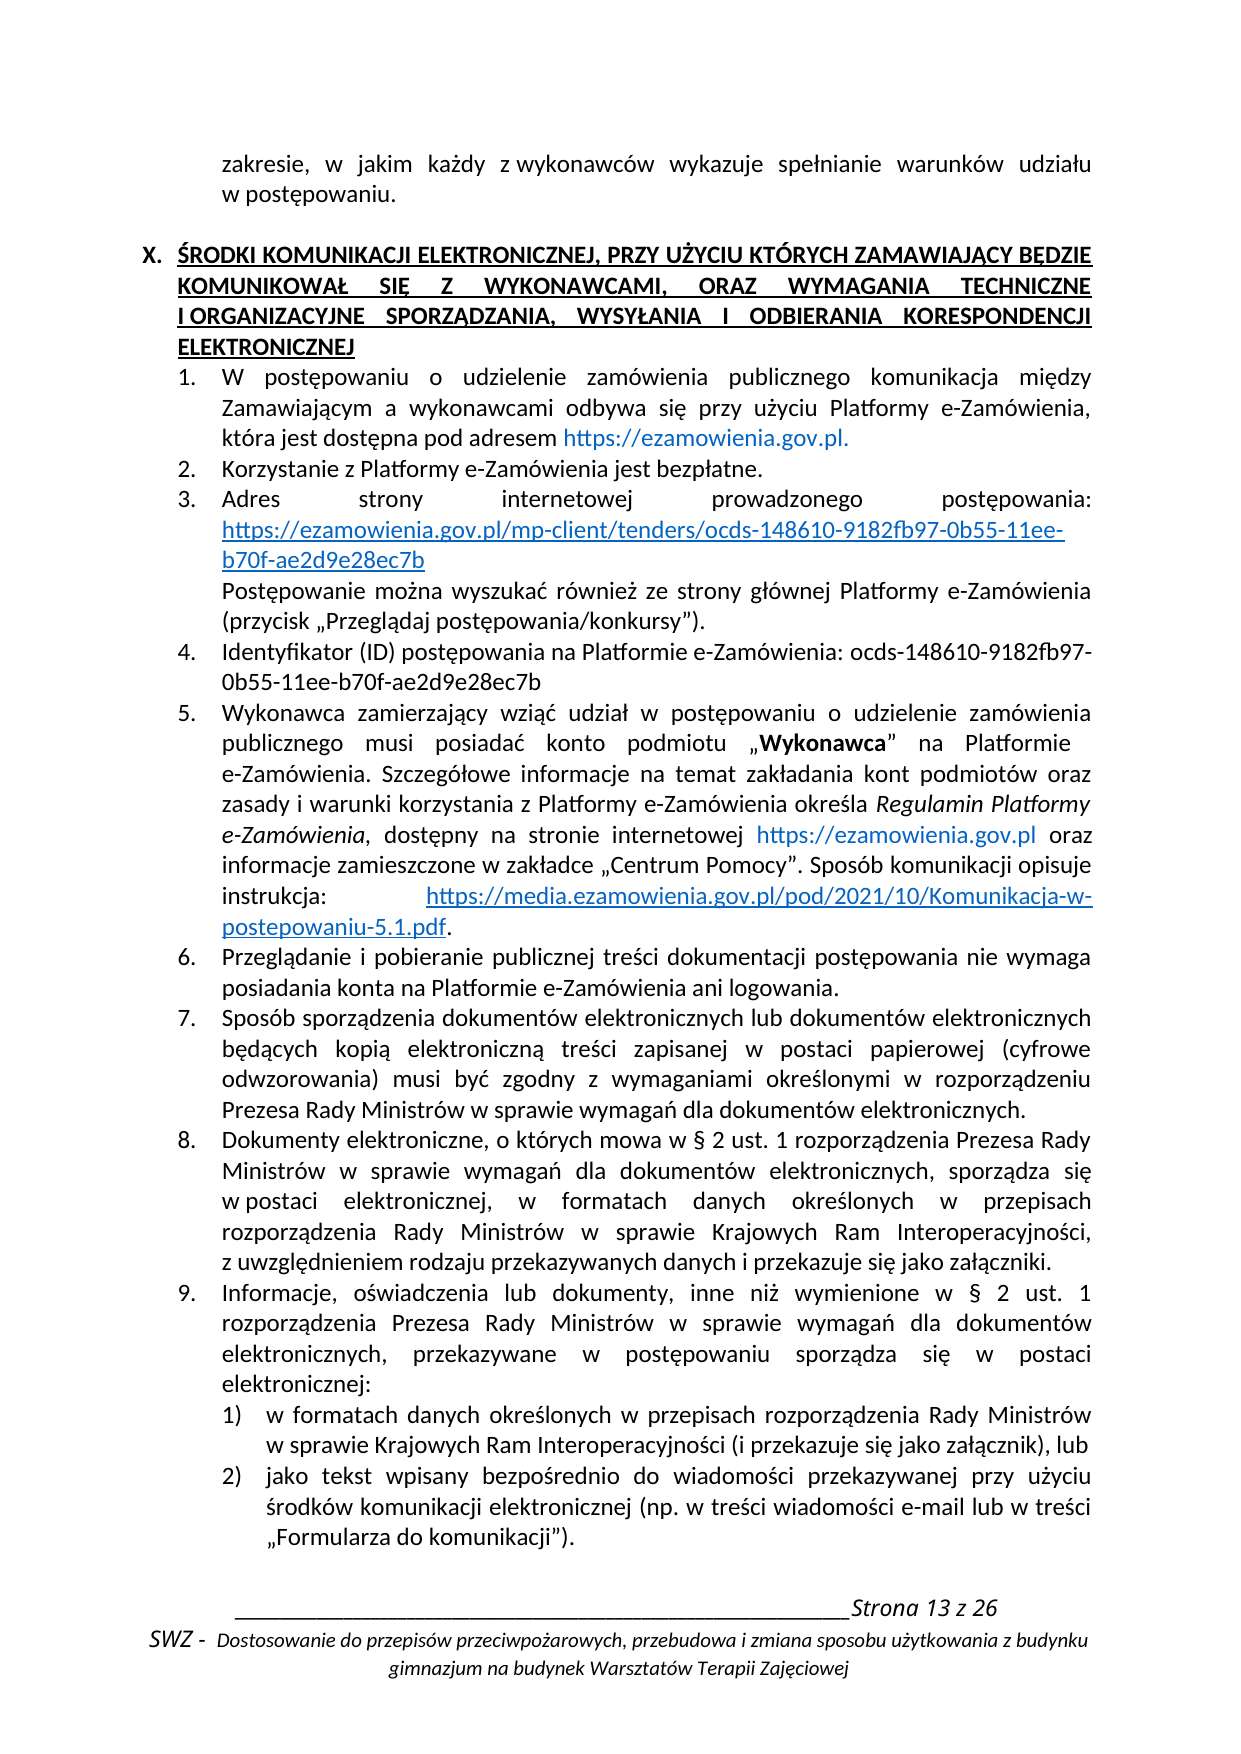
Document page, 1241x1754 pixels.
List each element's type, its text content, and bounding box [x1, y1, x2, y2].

list Korzystanie z Platformy e-Zamówienia jest bezpłatne. [177, 453, 1092, 483]
list W postępowaniu o udzielenie zamówienia publicznego komunikacja między Zamawiającym a wykonawcami odbywa się przy użyciu Platformy e-Zamówienia, która jest dostępna pod adresem https://ezamowienia.gov.pl. [177, 361, 1092, 453]
list w formatach danych określonych w przepisach rozporządzenia Rady Ministrów w sprawie Krajowych Ram Interoperacyjności (i przekazuje się jako załącznik), lub [222, 1399, 1092, 1460]
list jako tekst wpisany bezpośrednio do wiadomości przekazywanej przy użyciu środków komunikacji elektronicznej (np. w treści wiadomości e-mail lub w treści „Formularza do komunikacji”). [222, 1460, 1092, 1552]
list Identyfikator (ID) postępowania na Platformie e-Zamówienia: ocds-148610-9182fb97-0b55-11ee-b70f-ae2d9e28ec7b [177, 636, 1092, 697]
list Przeglądanie i pobieranie publicznej treści dokumentacji postępowania nie wymaga posiadania konta na Platformie e-Zamówienia ani logowania. [177, 941, 1092, 1002]
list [177, 148, 1092, 209]
list Informacje, oświadczenia lub dokumenty, inne niż wymienione w § 2 ust. 1 rozporządzenia Prezesa Rady Ministrów w sprawie wymagań dla dokumentów elektronicznych, przekazywane w postępowaniu sporządza się w postaci elektronicznej: [177, 1277, 1092, 1399]
text Postępowanie można wyszukać również ze strony głównej Platformy e-Zamówienia (przycisk „Przeglądaj postępowania/konkursy”). [222, 575, 1092, 636]
list Sposób sporządzenia dokumentów elektronicznych lub dokumentów elektronicznych będących kopią elektroniczną treści zapisanej w postaci papierowej (cyfrowe odwzorowania) musi być zgodny z wymaganiami określonymi w rozporządzeniu Prezesa Rady Ministrów w sprawie wymagań dla dokumentów elektronicznych. [177, 1002, 1092, 1124]
list Dokumenty elektroniczne, o których mowa w § 2 ust. 1 rozporządzenia Prezesa Rady Ministrów w sprawie wymagań dla dokumentów elektronicznych, sporządza się w postaci elektronicznej, w formatach danych określonych w przepisach rozporządzenia Rady Ministrów w sprawie Krajowych Ram Interoperacyjności, z uwzględnieniem rodzaju przekazywanych danych i przekazuje się jako załączniki. [177, 1124, 1092, 1277]
list ŚRODKI KOMUNIKACJI ELEKTRONICZNEJ, PRZY UŻYCIU KTÓRYCH ZAMAWIAJĄCY BĘDZIE KOMUNIKOWAŁ SIĘ Z WYKONAWCAMI, ORAZ WYMAGANIA TECHNICZNE I ORGANIZACYJNE SPORZĄDZANIA, WYSYŁANIA I ODBIERANIA KORESPONDENCJI ELEKTRONICZNEJ [162, 239, 1092, 361]
list Wykonawca zamierzający wziąć udział w postępowaniu o udzielenie zamówienia publicznego musi posiadać konto podmiotu „Wykonawca” na Platformie e-Zamówienia. Szczegółowe informacje na temat zakładania kont podmiotów oraz zasady i warunki korzystania z Platformy e-Zamówienia określa Regulamin Platformy e-Zamówienia, dostępny na stronie internetowej https://ezamowienia.gov.pl oraz informacje zamieszczone w zakładce „Centrum Pomocy”. Sposób komunikacji opisuje instrukcja: https://media.ezamowienia.gov.pl/pod/2021/10/Komunikacja-w-postepowaniu-5.1.pdf. [177, 697, 1092, 941]
list Adres strony internetowej prowadzonego postępowania: https://ezamowienia.gov.pl/mp-client/tenders/ocds-148610-9182fb97-0b55-11ee-b70f-ae2d9e28ec7b [177, 483, 1092, 575]
